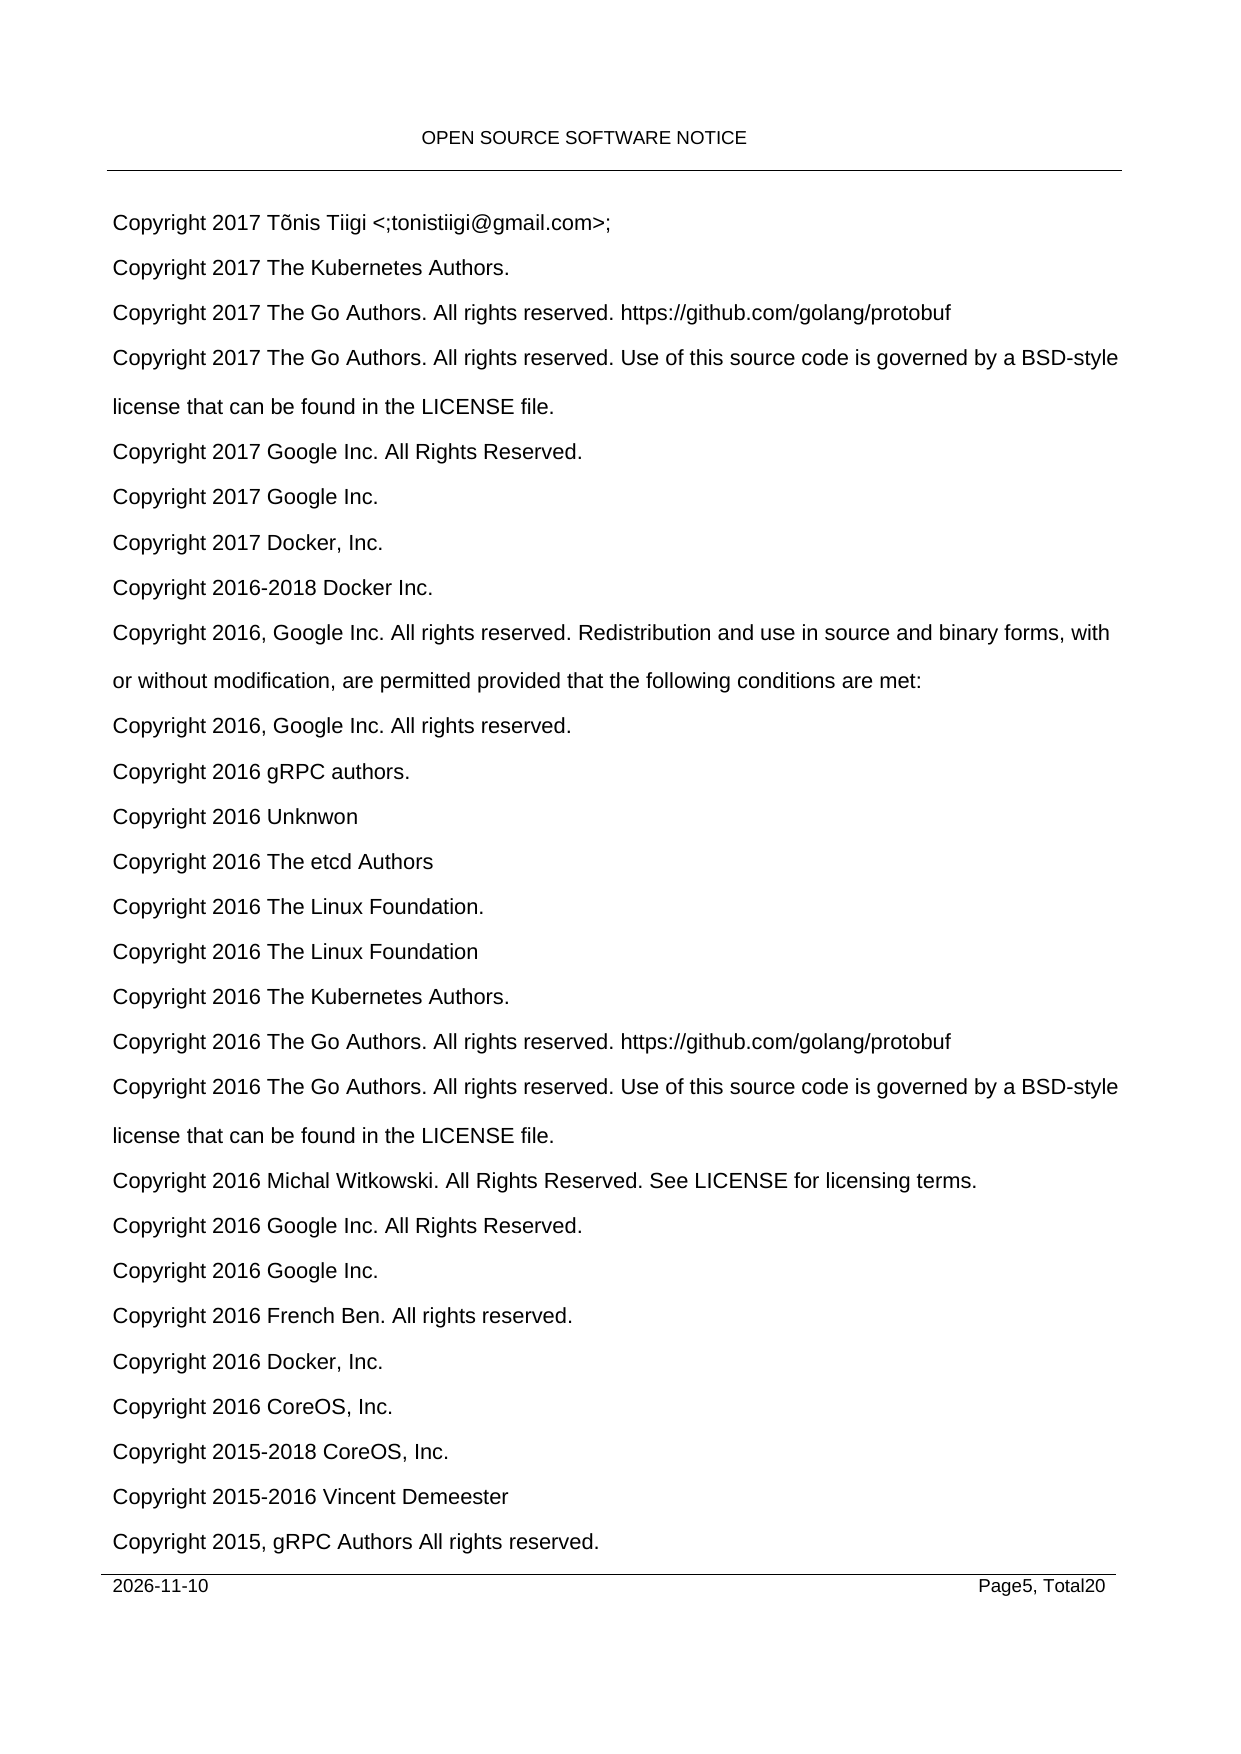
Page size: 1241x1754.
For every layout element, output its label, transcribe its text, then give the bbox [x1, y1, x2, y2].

text Copyright 2017 The Go Authors. All rights reserved. https://github.com/golang/protobuf [112, 297, 1128, 329]
text Copyright 2017 The Kubernetes Authors. [112, 251, 1128, 284]
text Copyright 2016 Unknwon [112, 800, 1128, 832]
text Copyright 2016 Google Inc. All Rights Reserved. [112, 1209, 1128, 1242]
text Copyright 2015, gRPC Authors All rights reserved. [112, 1525, 1128, 1558]
text Copyright 2016 The Kubernetes Authors. [112, 980, 1128, 1013]
text Copyright 2017 Google Inc. [112, 481, 1128, 513]
text Copyright 2017 Tõnis Tiigi <;tonistiigi@gmail.com>; [112, 206, 1128, 239]
text Copyright 2017 Docker, Inc. [112, 526, 1128, 558]
text Copyright 2016 The Go Authors. All rights reserved. https://github.com/golang/protobuf [112, 1026, 1128, 1058]
text Copyright 2016 The Go Authors. All rights reserved. Use of this source code is governed by a BSD-style license that can be found in the LICENSE file. [112, 1071, 1128, 1152]
text Copyright 2016 The etcd Authors [112, 845, 1128, 878]
text Copyright 2016 Michal Witkowski. All Rights Reserved. See LICENSE for licensing terms. [112, 1164, 1128, 1197]
text Copyright 2016 gRPC authors. [112, 755, 1128, 787]
text Copyright 2015-2016 Vincent Demeester [112, 1480, 1128, 1513]
text Copyright 2016-2018 Docker Inc. [112, 571, 1128, 603]
text Copyright 2016 Docker, Inc. [112, 1345, 1128, 1377]
text Copyright 2015-2018 CoreOS, Inc. [112, 1435, 1128, 1468]
text Copyright 2016 CoreOS, Inc. [112, 1390, 1128, 1422]
text Copyright 2016 The Linux Foundation. [112, 890, 1128, 923]
text Copyright 2016 The Linux Foundation [112, 935, 1128, 968]
text Copyright 2016, Google Inc. All rights reserved. Redistribution and use in source and binary forms, with or without modification, are permitted provided that the following conditions are met: [112, 616, 1128, 697]
text Copyright 2016 French Ben. All rights reserved. [112, 1300, 1128, 1332]
text Copyright 2016 Google Inc. [112, 1255, 1128, 1287]
text Copyright 2017 The Go Authors. All rights reserved. Use of this source code is governed by a BSD-style license that can be found in the LICENSE file. [112, 342, 1128, 423]
text Copyright 2017 Google Inc. All Rights Reserved. [112, 436, 1128, 468]
text Copyright 2016, Google Inc. All rights reserved. [112, 710, 1128, 742]
